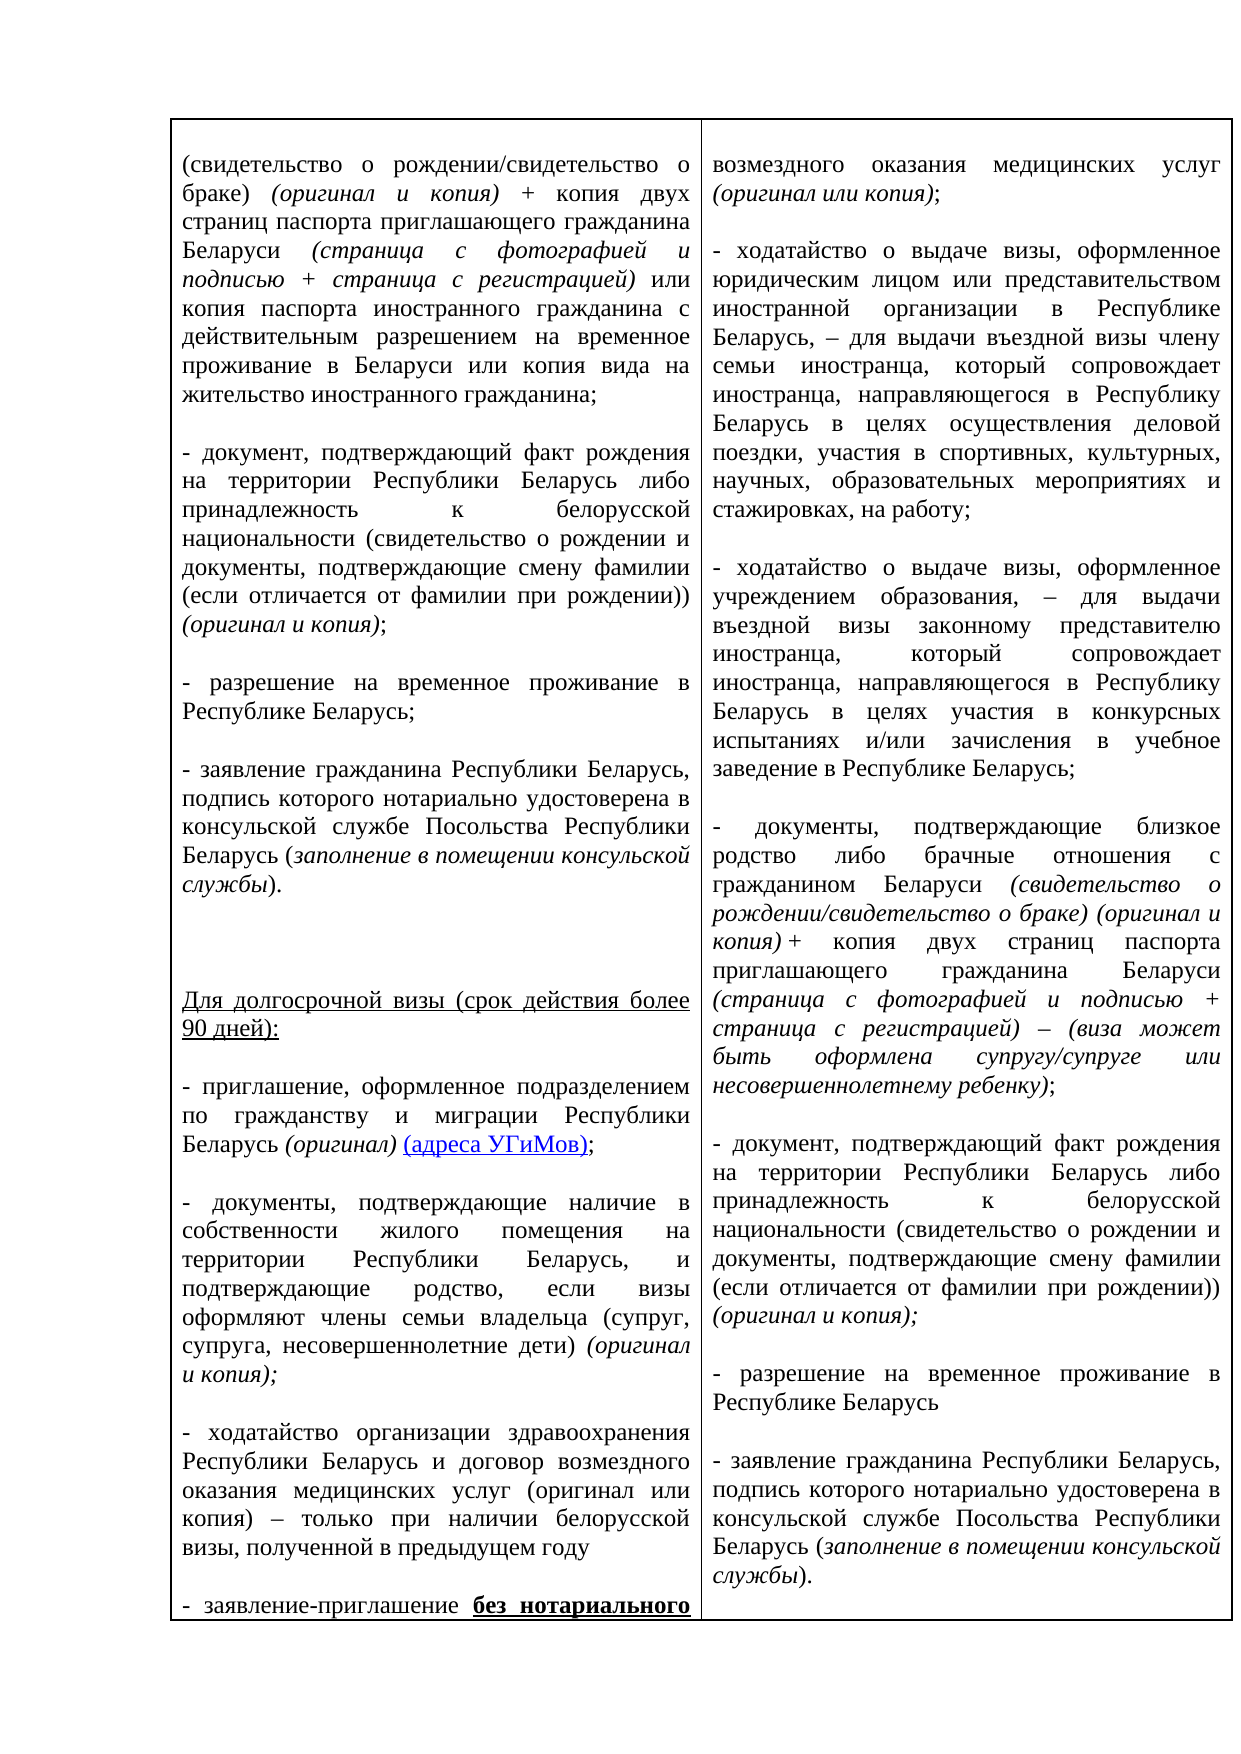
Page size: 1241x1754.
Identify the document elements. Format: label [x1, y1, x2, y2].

table_cell [702, 120, 1231, 1619]
table_cell [172, 120, 701, 1619]
